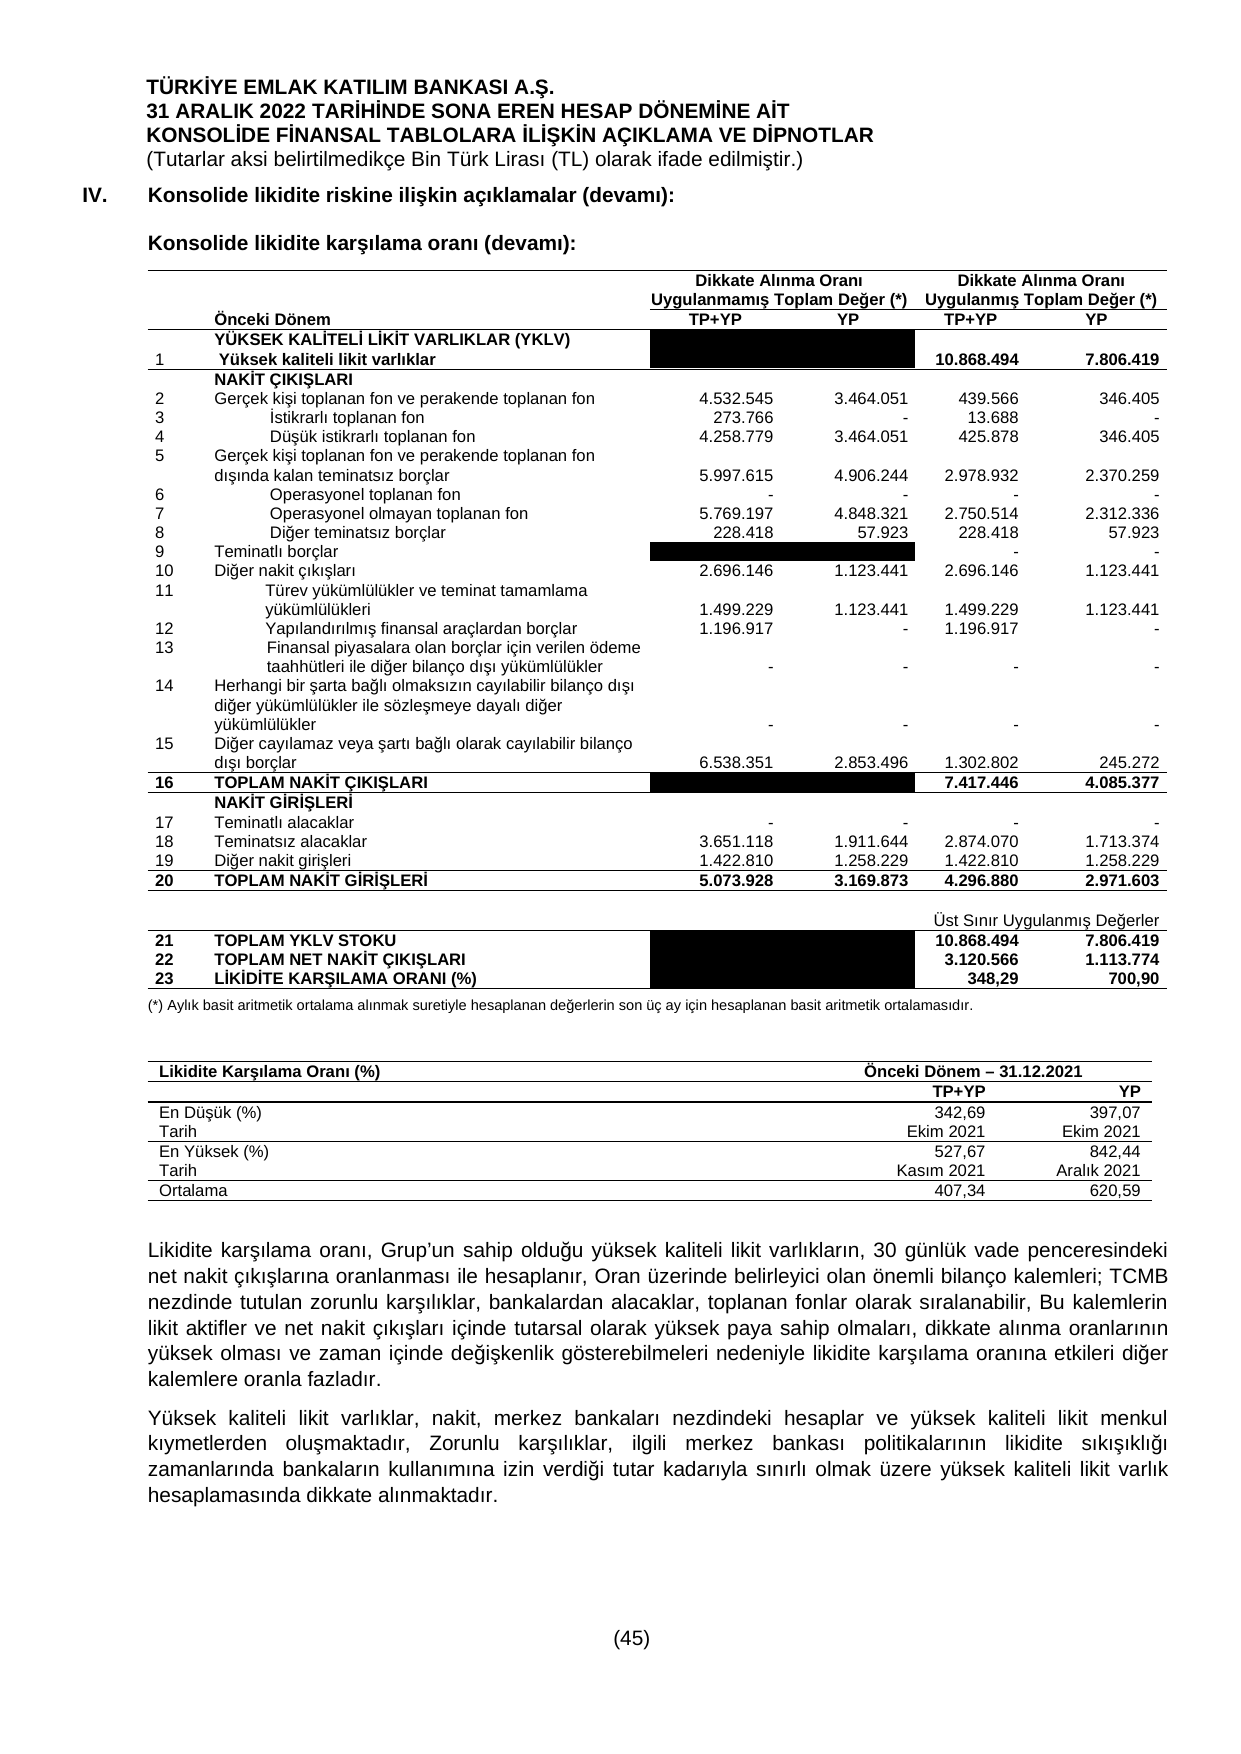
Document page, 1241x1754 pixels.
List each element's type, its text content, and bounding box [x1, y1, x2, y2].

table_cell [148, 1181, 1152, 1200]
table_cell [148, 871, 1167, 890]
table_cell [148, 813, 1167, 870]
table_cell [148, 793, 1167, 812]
text (*) Aylık basit aritmetik ortalama alınmak suretiyle hesaplanan değerlerin son üç ay için hesaplanan basit aritmetik ortalamasıdır. [148, 996, 1116, 1013]
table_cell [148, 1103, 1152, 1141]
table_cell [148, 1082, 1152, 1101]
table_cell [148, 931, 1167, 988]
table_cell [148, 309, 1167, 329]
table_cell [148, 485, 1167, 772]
text Konsolide likidite karşılama oranı (devamı): [148, 231, 1116, 255]
text Likidite karşılama oranı, Grup’un sahip olduğu yüksek kaliteli likit varlıkların, 30 günlük vade penceresindeki net nakit çıkışlarına oranlanması ile hesaplanır, Oran üzerinde belirleyici olan önemli bilanço kalemleri; TCMB nezdinde tutulan zorunlu karşılıklar, bankalardan alacaklar, toplanan fonlar olarak sıralanabilir, Bu kalemlerin likit aktifler ve net nakit çıkışları içinde tutarsal olarak yüksek paya sahip olmaları, dikkate alınma oranlarının yüksek olması ve zaman içinde değişkenlik gösterebilmeleri nedeniyle likidite karşılama oranına etkileri diğer kalemlere oranla fazladır. [148, 1238, 1169, 1391]
text IV. Konsolide likidite riskine ilişkin açıklamalar (devamı): [82, 183, 1116, 207]
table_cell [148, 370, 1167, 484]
text Yüksek kaliteli likit varlıklar, nakit, merkez bankaları nezdindeki hesaplar ve yüksek kaliteli likit menkul kıymetlerden oluşmaktadır, Zorunlu karşılıklar, ilgili merkez bankası politikalarının likidite sıkışıklığı zamanlarında bankaların kullanımına izin verdiği tutar kadarıyla sınırlı olmak üzere yüksek kaliteli likit varlık hesaplamasında dikkate alınmaktadır. [148, 1405, 1169, 1507]
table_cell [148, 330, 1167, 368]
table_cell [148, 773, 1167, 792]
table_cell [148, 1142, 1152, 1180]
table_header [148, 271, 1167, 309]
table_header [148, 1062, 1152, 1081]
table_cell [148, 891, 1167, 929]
